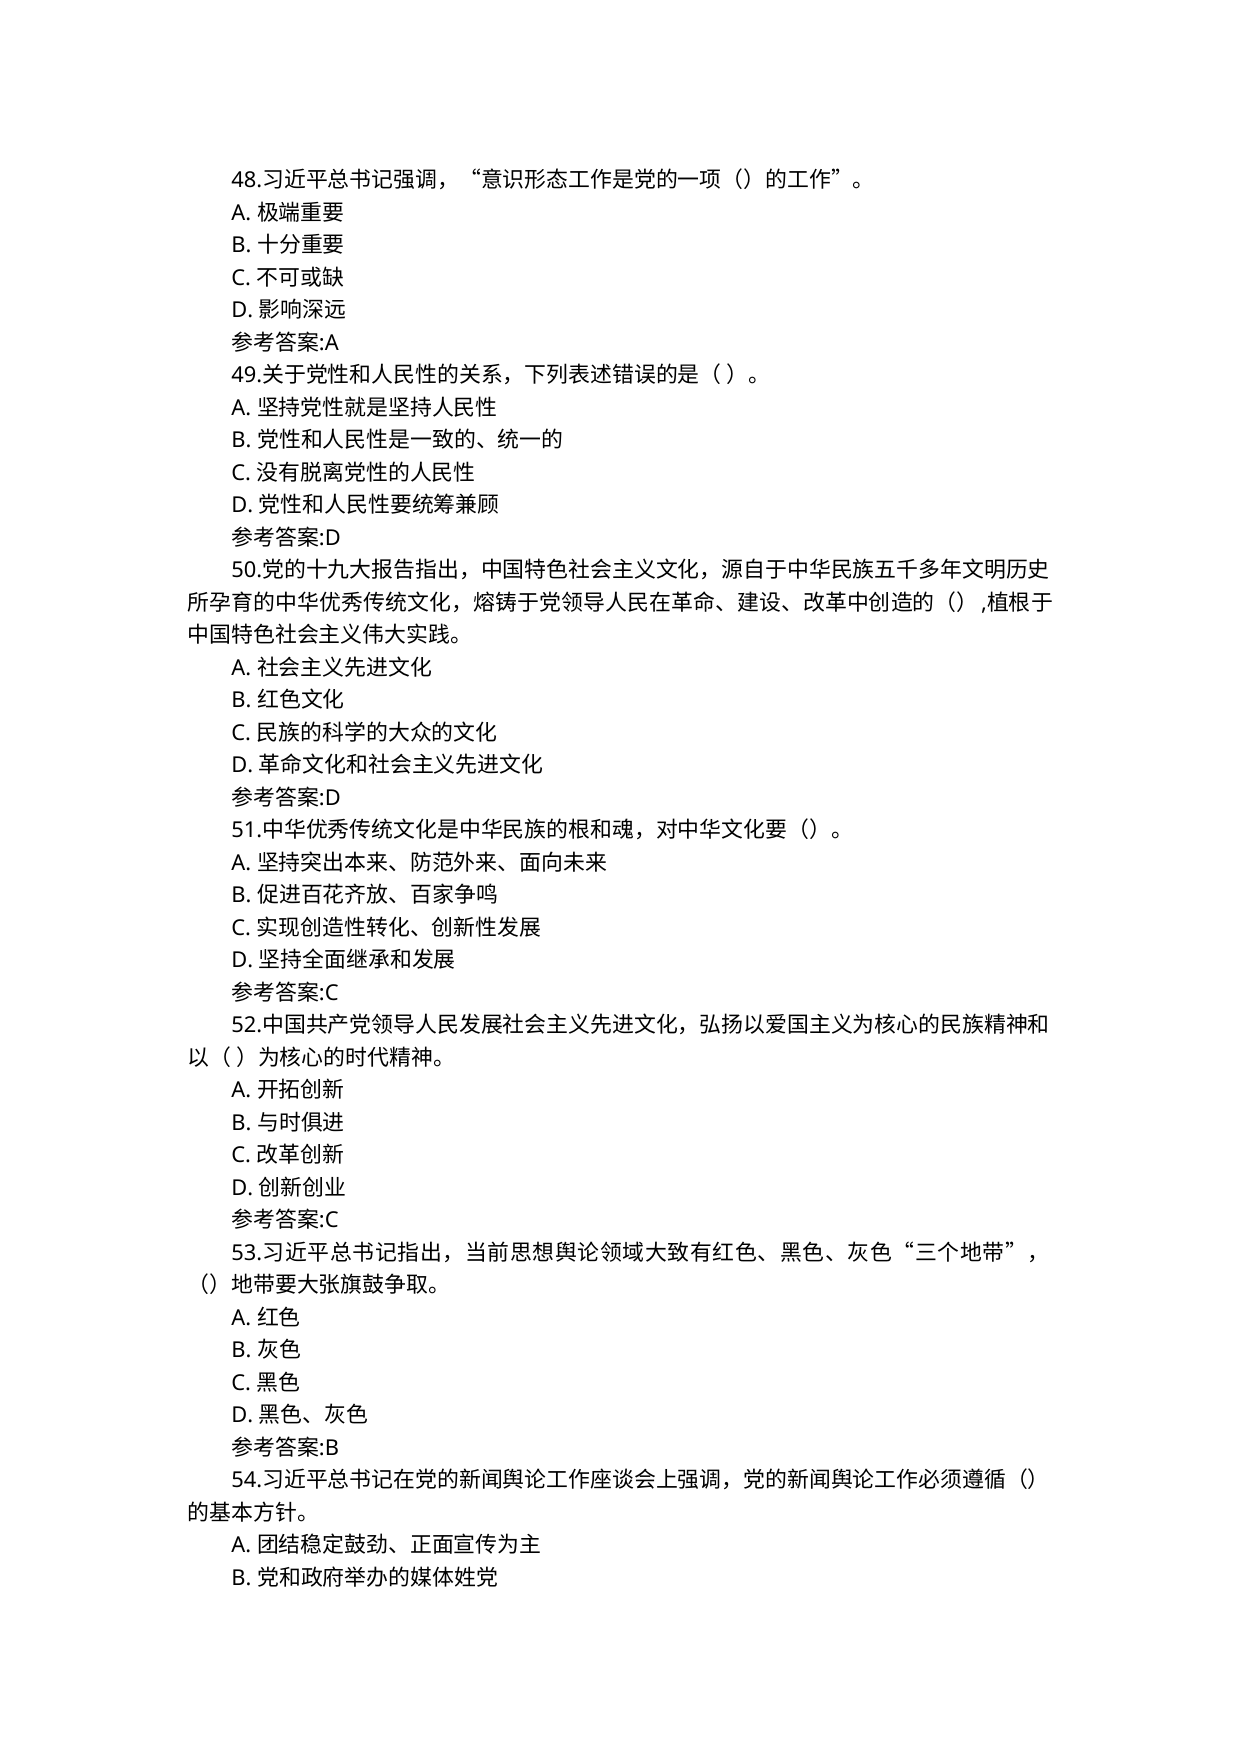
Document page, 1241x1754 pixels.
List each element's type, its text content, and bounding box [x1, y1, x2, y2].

text 参考答案:A [187, 324, 1053, 357]
text 参考答案:C [187, 974, 1053, 1007]
text C. 不可或缺 [187, 259, 1053, 292]
text D. 党性和人民性要统筹兼顾 [187, 487, 1053, 519]
text B. 与时俱进 [187, 1104, 1053, 1137]
text B. 促进百花齐放、百家争鸣 [187, 877, 1053, 909]
text D. 创新创业 [187, 1169, 1053, 1202]
text 参考答案:B [187, 1429, 1053, 1462]
text A. 团结稳定鼓劲、正面宣传为主 [187, 1527, 1053, 1559]
text 53.习近平总书记指出，当前思想舆论领域大致有红色、黑色、灰色“三个地带”，（）地带要大张旗鼓争取。 [187, 1234, 1053, 1299]
text 50.党的十九大报告指出，中国特色社会主义文化，源自于中华民族五千多年文明历史所孕育的中华优秀传统文化，熔铸于党领导人民在革命、建设、改革中创造的（）,植根于中国特色社会主义伟大实践。 [187, 552, 1053, 649]
text 49.关于党性和人民性的关系，下列表述错误的是（ ）。 [187, 357, 1053, 389]
text 参考答案:C [187, 1202, 1053, 1234]
text A. 极端重要 [187, 194, 1053, 227]
text B. 灰色 [187, 1332, 1053, 1364]
text A. 红色 [187, 1299, 1053, 1332]
text D. 影响深远 [187, 292, 1053, 324]
text B. 党性和人民性是一致的、统一的 [187, 422, 1053, 454]
text 51.中华优秀传统文化是中华民族的根和魂，对中华文化要（）。 [187, 812, 1053, 844]
text 52.中国共产党领导人民发展社会主义先进文化，弘扬以爱国主义为核心的民族精神和以（ ）为核心的时代精神。 [187, 1007, 1053, 1072]
text D. 黑色、灰色 [187, 1397, 1053, 1429]
text A. 开拓创新 [187, 1072, 1053, 1104]
text C. 黑色 [187, 1364, 1053, 1397]
text 54.习近平总书记在党的新闻舆论工作座谈会上强调，党的新闻舆论工作必须遵循（）的基本方针。 [187, 1462, 1053, 1527]
text B. 十分重要 [187, 227, 1053, 259]
text B. 党和政府举办的媒体姓党 [187, 1559, 1053, 1592]
text A. 坚持党性就是坚持人民性 [187, 389, 1053, 422]
text C. 实现创造性转化、创新性发展 [187, 909, 1053, 942]
text A. 坚持突出本来、防范外来、面向未来 [187, 844, 1053, 877]
text D. 革命文化和社会主义先进文化 [187, 747, 1053, 779]
text 48.习近平总书记强调，“意识形态工作是党的一项（）的工作”。 [187, 162, 1053, 194]
text 参考答案:D [187, 779, 1053, 812]
text C. 民族的科学的大众的文化 [187, 714, 1053, 747]
text B. 红色文化 [187, 682, 1053, 714]
text A. 社会主义先进文化 [187, 649, 1053, 682]
text C. 改革创新 [187, 1137, 1053, 1169]
text C. 没有脱离党性的人民性 [187, 454, 1053, 487]
text 参考答案:D [187, 519, 1053, 552]
text D. 坚持全面继承和发展 [187, 942, 1053, 974]
